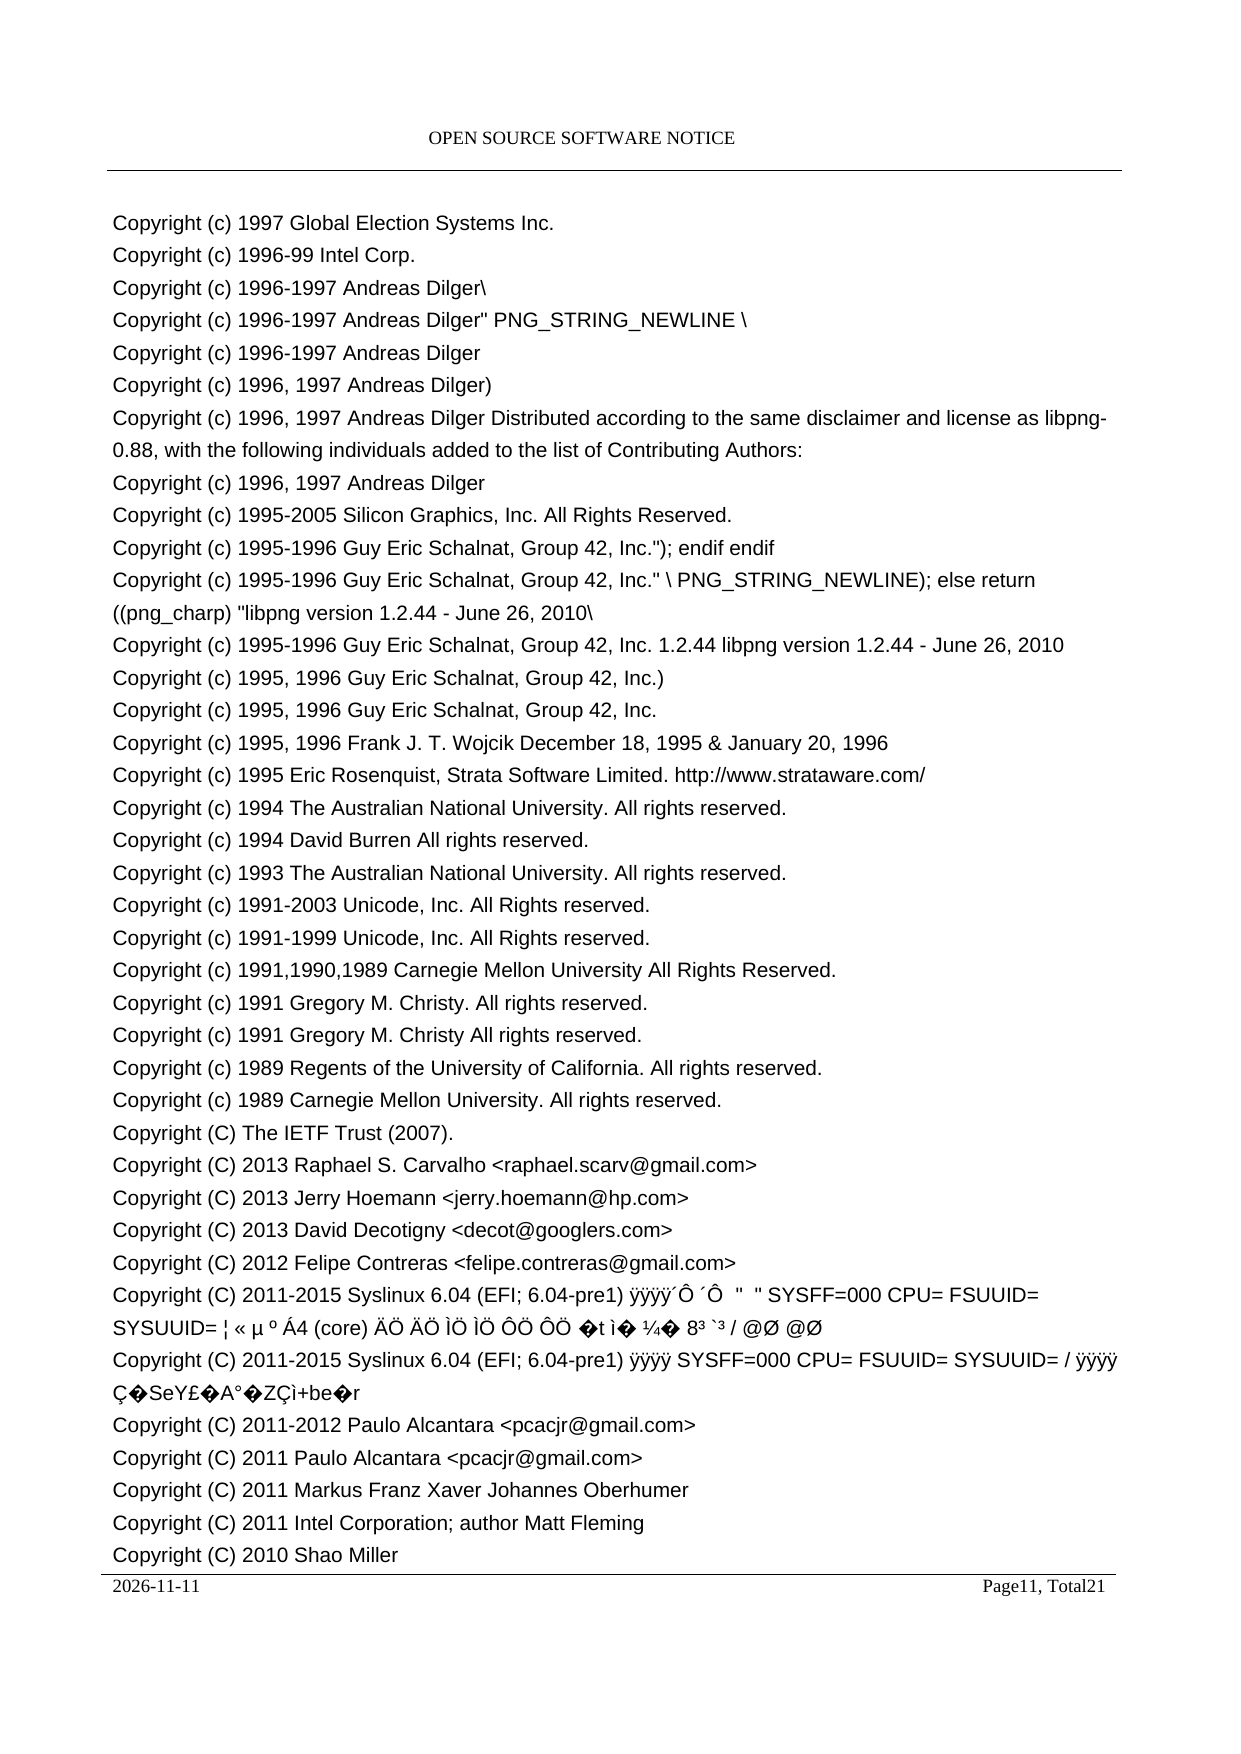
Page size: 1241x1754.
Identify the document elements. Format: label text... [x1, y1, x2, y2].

text Copyright (C) 2011 Paulo Alcantara <pcacjr@gmail.com> [112, 1441, 1128, 1474]
text Copyright (c) 1996, 1997 Andreas Dilger Distributed according to the same disclaimer and license as libpng-0.88, with the following individuals added to the list of Contributing Authors: [112, 401, 1128, 466]
text Copyright (c) 1996, 1997 Andreas Dilger [112, 466, 1128, 499]
text Copyright (c) 1991-2003 Unicode, Inc. All Rights reserved. [112, 889, 1128, 921]
text Copyright (c) 1996-1997 Andreas Dilger [112, 336, 1128, 369]
text Copyright (c) 1995-2005 Silicon Graphics, Inc. All Rights Reserved. [112, 499, 1128, 531]
text Copyright (c) 1997 Global Election Systems Inc. [112, 206, 1128, 239]
text Copyright (c) 1991,1990,1989 Carnegie Mellon University All Rights Reserved. [112, 954, 1128, 986]
text Copyright (c) 1995 Eric Rosenquist, Strata Software Limited. http://www.strataware.com/ [112, 759, 1128, 791]
text Copyright (c) 1989 Carnegie Mellon University. All rights reserved. [112, 1084, 1128, 1116]
text Copyright (c) 1991 Gregory M. Christy All rights reserved. [112, 1019, 1128, 1051]
text Copyright (C) 2013 David Decotigny <decot@googlers.com> [112, 1214, 1128, 1246]
text Copyright (c) 1995-1996 Guy Eric Schalnat, Group 42, Inc. 1.2.44 libpng version 1.2.44 - June 26, 2010 [112, 629, 1128, 661]
text Copyright (c) 1989 Regents of the University of California. All rights reserved. [112, 1051, 1128, 1084]
text Copyright (c) 1996-1997 Andreas Dilger\ [112, 271, 1128, 304]
text Copyright (C) 2011 Markus Franz Xaver Johannes Oberhumer [112, 1474, 1128, 1506]
text Copyright (C) The IETF Trust (2007). [112, 1116, 1128, 1149]
text Copyright (c) 1994 David Burren All rights reserved. [112, 824, 1128, 856]
text Copyright (C) 2012 Felipe Contreras <felipe.contreras@gmail.com> [112, 1246, 1128, 1279]
text Copyright (c) 1991 Gregory M. Christy. All rights reserved. [112, 986, 1128, 1019]
text Copyright (C) 2011-2012 Paulo Alcantara <pcacjr@gmail.com> [112, 1409, 1128, 1441]
text Copyright (c) 1995-1996 Guy Eric Schalnat, Group 42, Inc." \ PNG_STRING_NEWLINE); else return ((png_charp) "libpng version 1.2.44 - June 26, 2010\ [112, 564, 1128, 629]
text Copyright (c) 1991-1999 Unicode, Inc. All Rights reserved. [112, 921, 1128, 954]
text Copyright (c) 1995-1996 Guy Eric Schalnat, Group 42, Inc."); endif endif [112, 531, 1128, 564]
text Copyright (C) 2013 Raphael S. Carvalho <raphael.scarv@gmail.com> [112, 1149, 1128, 1181]
text Copyright (c) 1995, 1996 Guy Eric Schalnat, Group 42, Inc. [112, 694, 1128, 726]
text Copyright (c) 1994 The Australian National University. All rights reserved. [112, 791, 1128, 824]
text Copyright (c) 1996-1997 Andreas Dilger" PNG_STRING_NEWLINE \ [112, 304, 1128, 336]
text Copyright (C) 2011 Intel Corporation; author Matt Fleming [112, 1506, 1128, 1539]
text Copyright (C) 2010 Shao Miller [112, 1539, 1128, 1571]
text Copyright (c) 1993 The Australian National University. All rights reserved. [112, 856, 1128, 889]
text Copyright (c) 1996, 1997 Andreas Dilger) [112, 369, 1128, 401]
text Copyright (c) 1995, 1996 Frank J. T. Wojcik December 18, 1995 & January 20, 1996 [112, 726, 1128, 759]
text Copyright (C) 2011-2015 Syslinux 6.04 (EFI; 6.04-pre1) ÿÿÿÿ SYSFF=000 CPU= FSUUID= SYSUUID= / ÿÿÿÿ Ç�SeY£�A°�Z­Çì+be�r [112, 1344, 1128, 1409]
text Copyright (C) 2013 Jerry Hoemann <jerry.hoemann@hp.com> [112, 1181, 1128, 1214]
text Copyright (c) 1995, 1996 Guy Eric Schalnat, Group 42, Inc.) [112, 661, 1128, 694]
text Copyright (C) 2011-2015 Syslinux 6.04 (EFI; 6.04-pre1) ÿÿÿÿ´Ô ´Ô " " SYSFF=000 CPU= FSUUID= SYSUUID= ¦ « µ º Á4 (core) ÄÖ ÄÖ ÌÖ ÌÖ ÔÖ ÔÖ �t ì� ¼� 8³ `³ / @Ø @Ø [112, 1279, 1128, 1344]
text Copyright (c) 1996-99 Intel Corp. [112, 239, 1128, 271]
